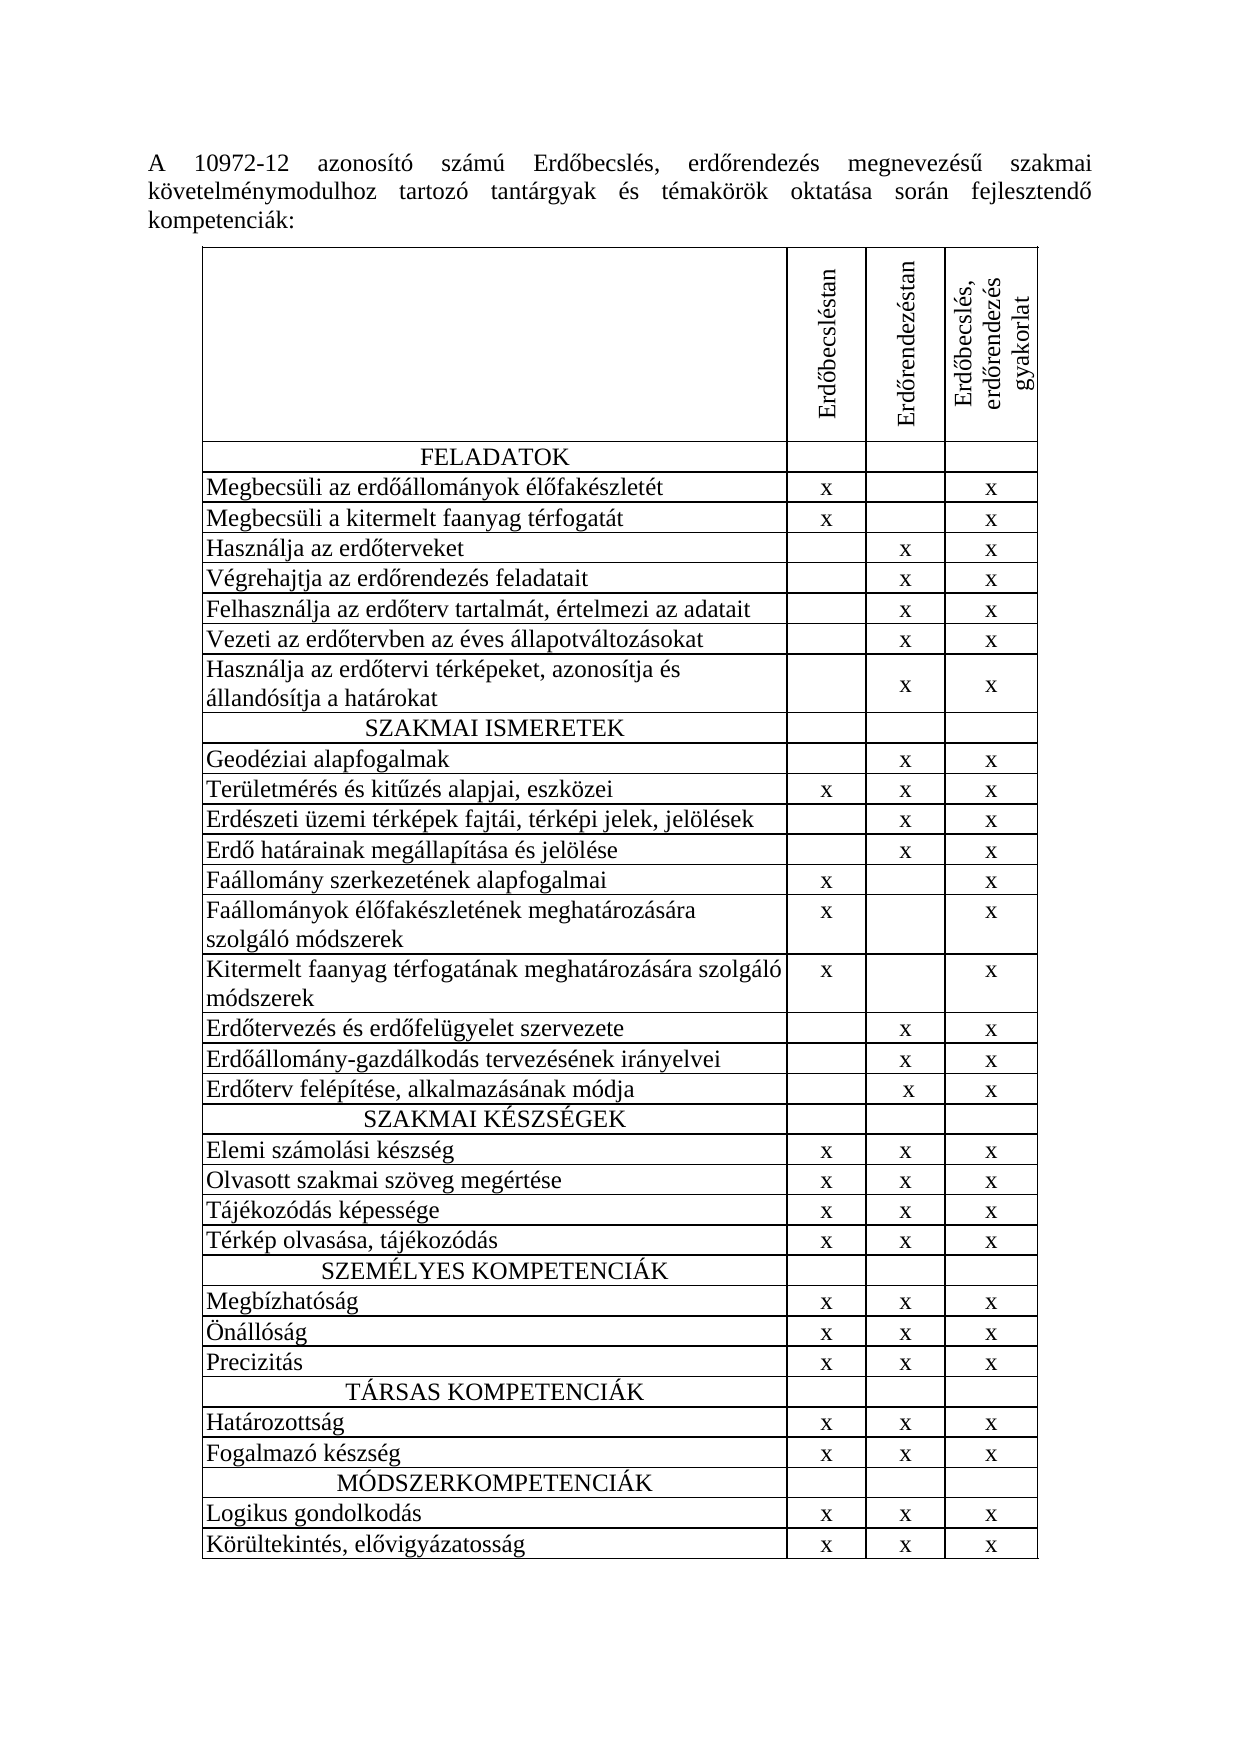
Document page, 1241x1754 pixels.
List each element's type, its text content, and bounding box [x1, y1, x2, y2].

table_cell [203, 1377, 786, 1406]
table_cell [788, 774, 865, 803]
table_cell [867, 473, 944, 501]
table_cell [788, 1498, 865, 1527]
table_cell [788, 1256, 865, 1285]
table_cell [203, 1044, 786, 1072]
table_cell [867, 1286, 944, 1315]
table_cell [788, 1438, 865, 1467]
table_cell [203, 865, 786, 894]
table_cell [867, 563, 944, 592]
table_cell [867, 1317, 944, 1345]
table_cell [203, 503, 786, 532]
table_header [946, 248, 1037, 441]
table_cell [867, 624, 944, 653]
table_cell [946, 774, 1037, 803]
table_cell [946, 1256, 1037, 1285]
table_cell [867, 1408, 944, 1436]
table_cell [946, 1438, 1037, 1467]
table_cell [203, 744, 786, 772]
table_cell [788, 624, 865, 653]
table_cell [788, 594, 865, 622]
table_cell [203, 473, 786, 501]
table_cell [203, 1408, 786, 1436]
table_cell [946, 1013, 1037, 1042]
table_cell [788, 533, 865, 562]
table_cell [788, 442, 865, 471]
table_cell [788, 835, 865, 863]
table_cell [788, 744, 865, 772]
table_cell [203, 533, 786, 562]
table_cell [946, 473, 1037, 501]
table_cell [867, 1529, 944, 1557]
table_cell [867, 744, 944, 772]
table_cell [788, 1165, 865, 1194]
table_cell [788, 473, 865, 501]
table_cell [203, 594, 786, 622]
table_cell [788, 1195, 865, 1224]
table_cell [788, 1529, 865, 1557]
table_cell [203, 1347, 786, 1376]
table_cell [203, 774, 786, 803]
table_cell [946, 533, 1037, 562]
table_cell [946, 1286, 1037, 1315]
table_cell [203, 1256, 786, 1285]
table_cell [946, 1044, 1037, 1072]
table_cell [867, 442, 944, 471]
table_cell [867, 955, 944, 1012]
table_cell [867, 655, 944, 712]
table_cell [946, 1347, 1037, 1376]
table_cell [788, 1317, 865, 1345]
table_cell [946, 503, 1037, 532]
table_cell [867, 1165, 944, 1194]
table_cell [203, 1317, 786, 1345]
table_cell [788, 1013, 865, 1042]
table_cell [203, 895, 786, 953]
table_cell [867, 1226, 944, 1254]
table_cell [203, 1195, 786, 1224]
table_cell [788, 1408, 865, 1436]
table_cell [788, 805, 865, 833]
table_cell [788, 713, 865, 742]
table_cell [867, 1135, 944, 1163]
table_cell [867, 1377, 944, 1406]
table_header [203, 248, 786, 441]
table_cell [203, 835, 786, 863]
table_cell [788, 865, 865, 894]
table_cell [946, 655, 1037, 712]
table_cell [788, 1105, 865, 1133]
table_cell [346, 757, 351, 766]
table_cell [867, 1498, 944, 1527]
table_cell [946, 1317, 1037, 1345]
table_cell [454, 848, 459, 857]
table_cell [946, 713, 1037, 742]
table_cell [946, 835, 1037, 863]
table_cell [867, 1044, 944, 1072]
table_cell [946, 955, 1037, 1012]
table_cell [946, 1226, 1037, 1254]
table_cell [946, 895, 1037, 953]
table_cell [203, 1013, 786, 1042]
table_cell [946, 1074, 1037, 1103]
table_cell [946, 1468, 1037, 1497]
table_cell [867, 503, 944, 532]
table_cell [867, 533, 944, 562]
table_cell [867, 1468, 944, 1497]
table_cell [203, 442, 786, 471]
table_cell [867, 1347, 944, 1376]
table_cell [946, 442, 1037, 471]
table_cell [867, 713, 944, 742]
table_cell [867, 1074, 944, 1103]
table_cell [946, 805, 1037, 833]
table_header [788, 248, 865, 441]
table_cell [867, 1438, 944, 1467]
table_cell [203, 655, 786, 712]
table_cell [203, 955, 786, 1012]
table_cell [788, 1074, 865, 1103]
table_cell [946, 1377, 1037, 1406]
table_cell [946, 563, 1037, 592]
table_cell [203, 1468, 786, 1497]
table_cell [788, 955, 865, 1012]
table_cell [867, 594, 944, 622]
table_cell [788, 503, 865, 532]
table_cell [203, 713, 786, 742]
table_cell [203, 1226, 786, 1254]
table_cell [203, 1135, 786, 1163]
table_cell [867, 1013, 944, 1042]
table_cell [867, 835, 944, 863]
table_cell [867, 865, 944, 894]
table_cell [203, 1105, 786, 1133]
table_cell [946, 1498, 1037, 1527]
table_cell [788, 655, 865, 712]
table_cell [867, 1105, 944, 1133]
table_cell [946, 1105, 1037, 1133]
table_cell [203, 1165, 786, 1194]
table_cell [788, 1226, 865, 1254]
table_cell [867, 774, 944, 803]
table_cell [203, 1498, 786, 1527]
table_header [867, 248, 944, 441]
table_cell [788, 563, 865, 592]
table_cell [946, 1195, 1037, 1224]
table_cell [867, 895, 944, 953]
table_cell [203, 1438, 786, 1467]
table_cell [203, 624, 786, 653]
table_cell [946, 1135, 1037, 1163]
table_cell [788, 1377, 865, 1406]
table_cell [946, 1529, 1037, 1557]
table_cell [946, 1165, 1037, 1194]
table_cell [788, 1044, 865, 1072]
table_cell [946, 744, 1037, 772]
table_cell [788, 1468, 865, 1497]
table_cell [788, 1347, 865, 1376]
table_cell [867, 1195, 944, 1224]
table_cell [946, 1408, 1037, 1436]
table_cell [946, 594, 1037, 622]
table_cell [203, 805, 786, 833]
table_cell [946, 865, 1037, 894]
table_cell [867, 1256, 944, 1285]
text A 10972-12 azonosító számú Erdőbecslés, erdőrendezés megnevezésű szakmai követelménymodulhoz tartozó tantárgyak és témakörök oktatása során fejlesztendő kompetenciák: [148, 148, 1093, 234]
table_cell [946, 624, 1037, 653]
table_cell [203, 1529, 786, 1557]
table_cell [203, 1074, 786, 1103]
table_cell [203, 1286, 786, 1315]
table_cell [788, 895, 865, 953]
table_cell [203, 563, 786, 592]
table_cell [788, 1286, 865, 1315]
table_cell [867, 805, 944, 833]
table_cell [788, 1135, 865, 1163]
